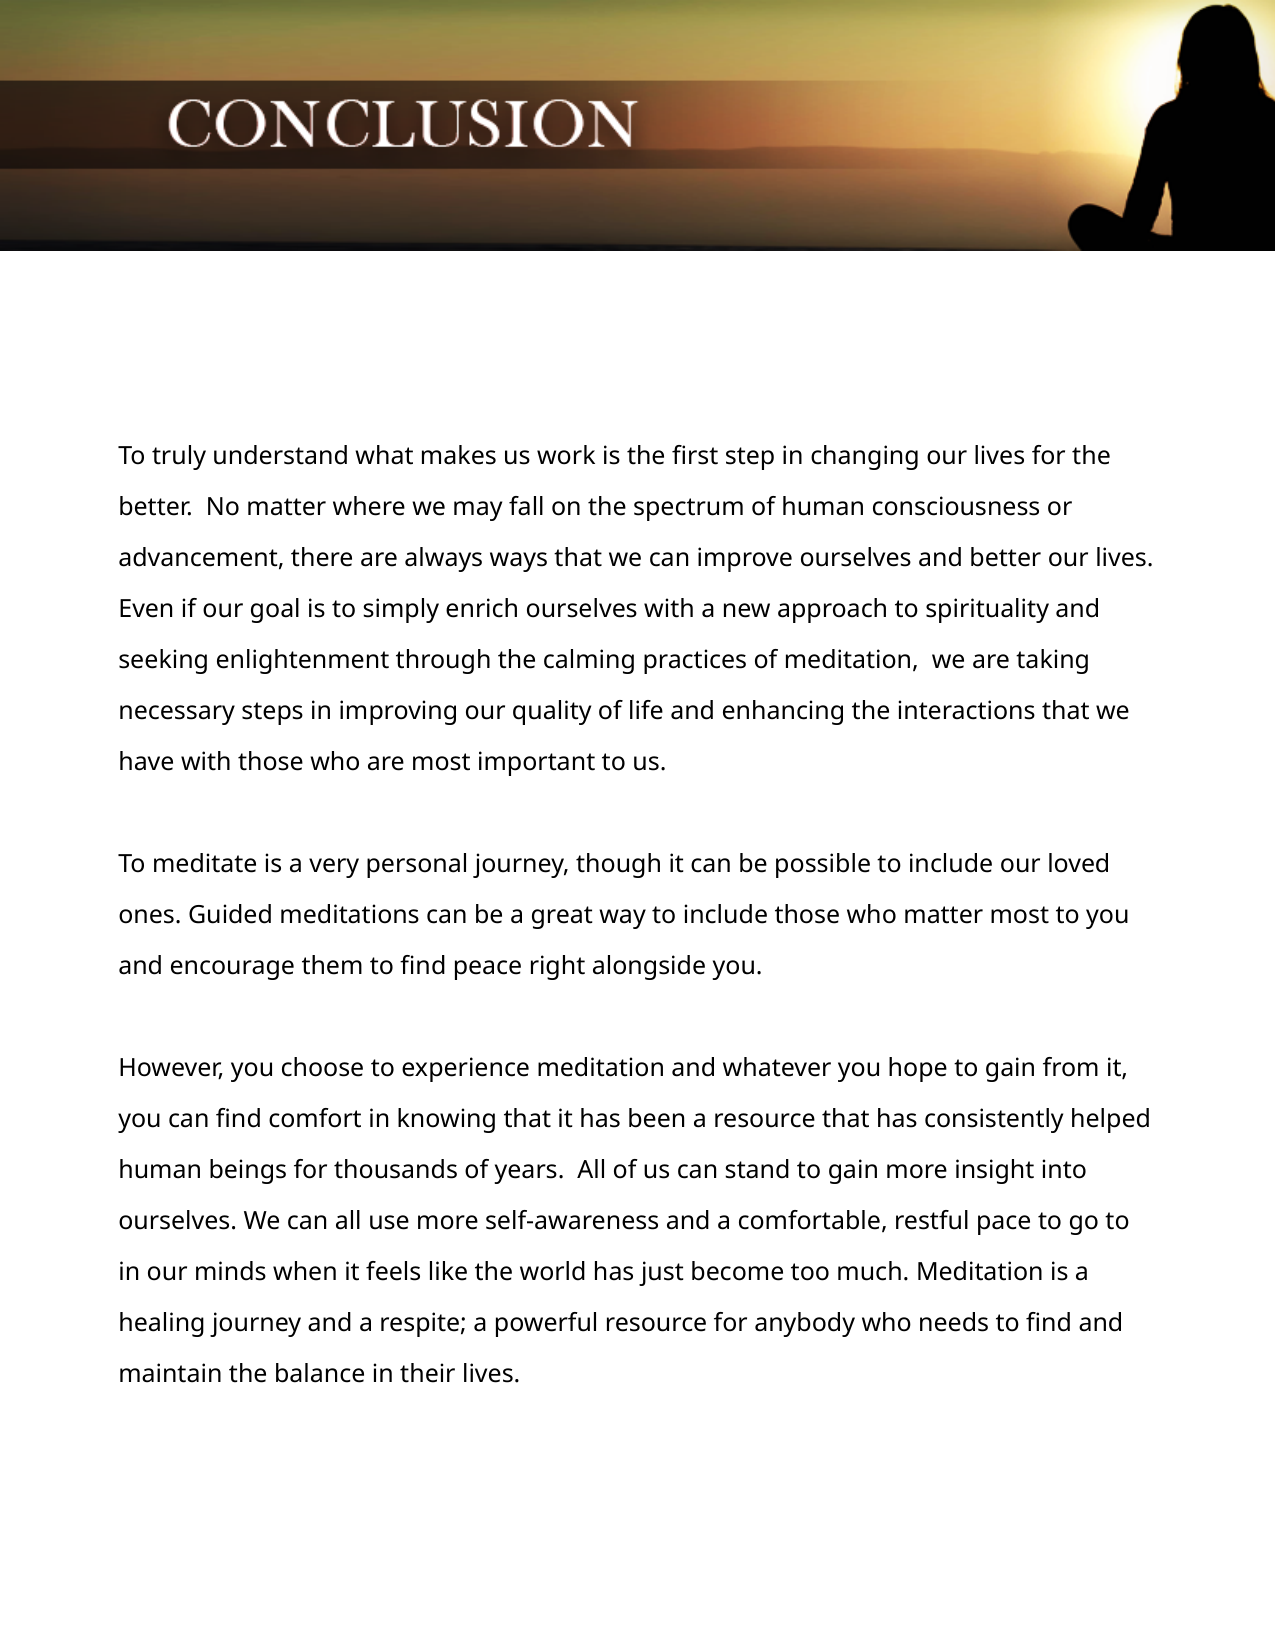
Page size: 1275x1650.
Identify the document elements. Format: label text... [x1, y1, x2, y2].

text However, you choose to experience meditation and whatever you hope to gain from it, you can find comfort in knowing that it has been a resource that has consistently helped human beings for thousands of years. All of us can stand to gain more insight into ourselves. We can all use more self-awareness and a comfortable, restful pace to go to in our minds when it feels like the world has just become too much. Meditation is a healing journey and a respite; a powerful resource for anybody who needs to find and maintain the balance in their lives. [118, 1050, 1157, 1390]
picture [0, 0, 1275, 251]
text To meditate is a very personal journey, though it can be possible to include our loved ones. Guided meditations can be a great way to include those who matter most to you and encourage them to find peace right alongside you. [118, 846, 1157, 982]
text To truly understand what makes us work is the first step in changing our lives for the better. No matter where we may fall on the spectrum of human consciousness or advancement, there are always ways that we can improve ourselves and better our lives. Even if our goal is to simply enrich ourselves with a new approach to spirituality and seeking enlightenment through the calming practices of meditation, we are taking necessary steps in improving our quality of life and enhancing the interactions that we have with those who are most important to us. [118, 437, 1157, 778]
